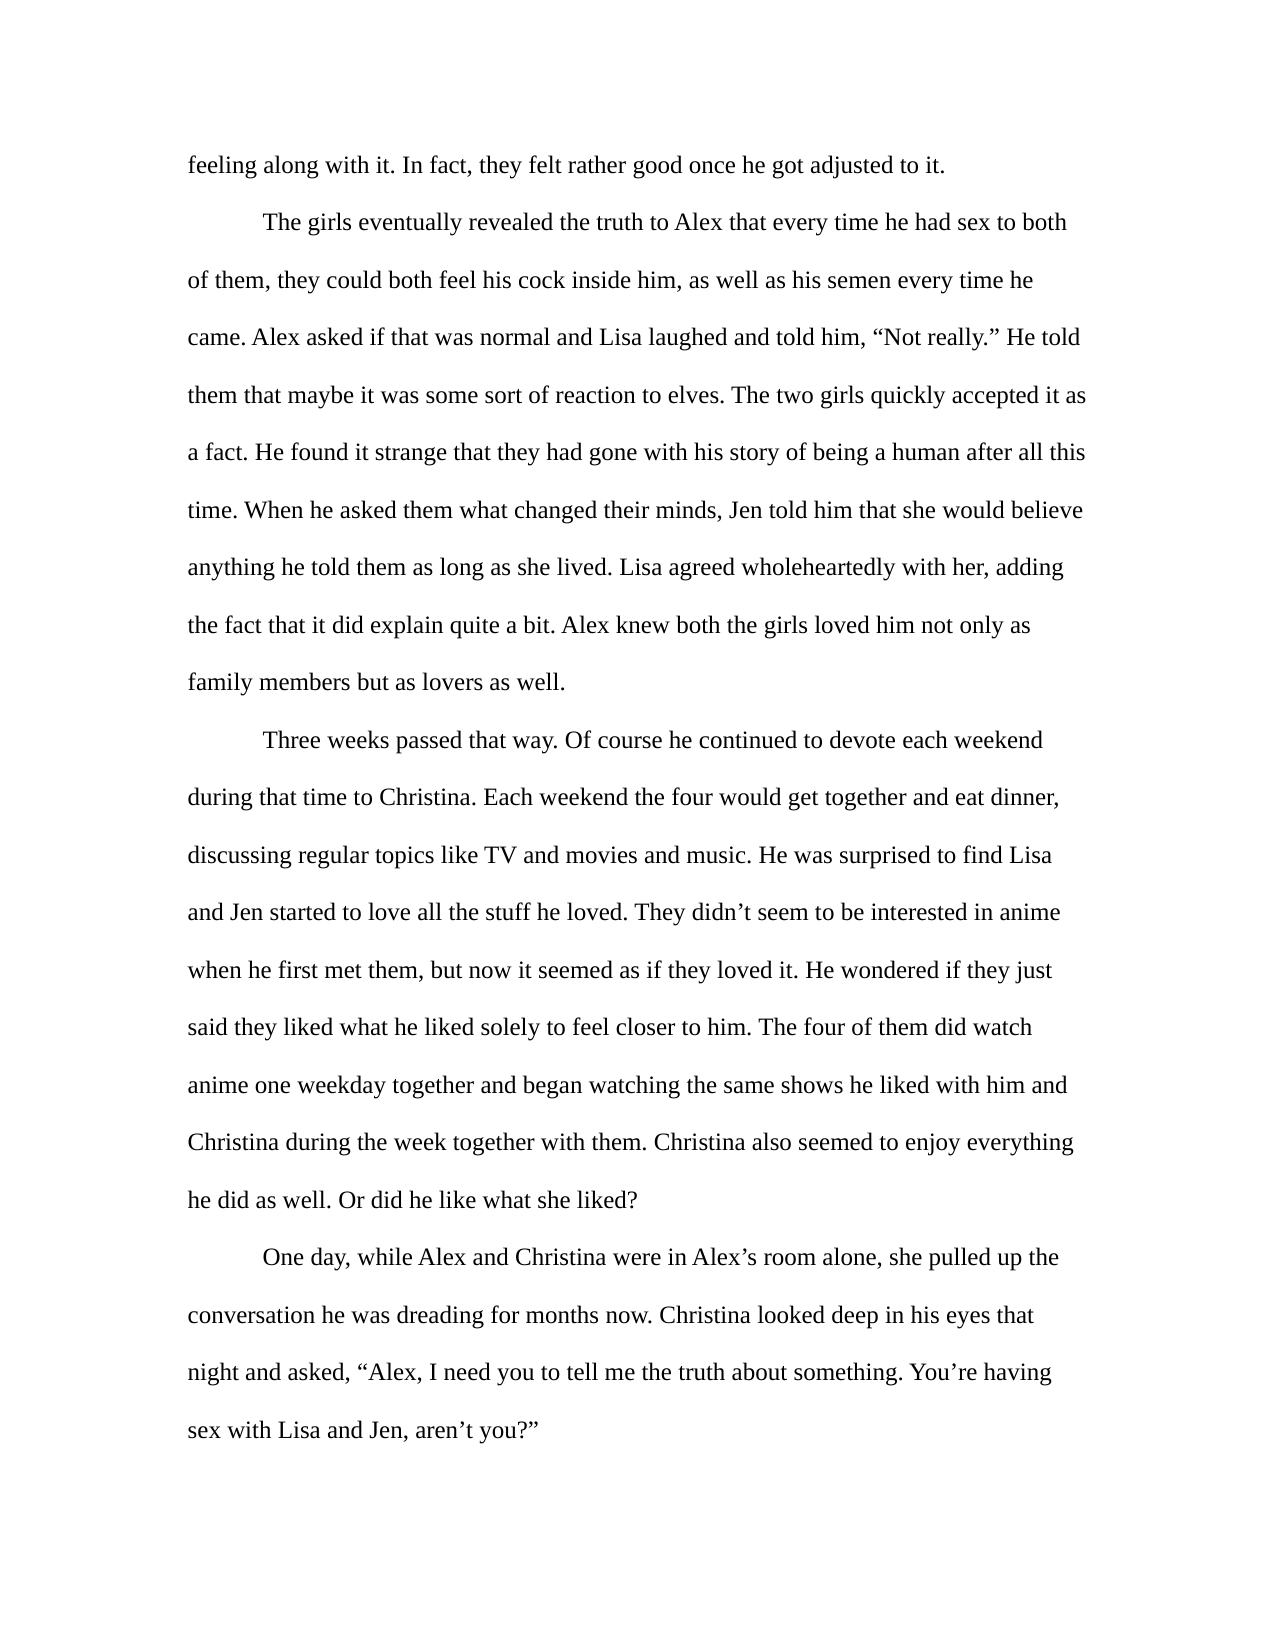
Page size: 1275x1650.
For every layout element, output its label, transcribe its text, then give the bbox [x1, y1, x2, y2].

text The girls eventually revealed the truth to Alex that every time he had sex to both of them, they could both feel his cock inside him, as well as his semen every time he came. Alex asked if that was normal and Lisa laughed and told him, “Not really.” He told them that maybe it was some sort of reaction to elves. The two girls quickly accepted it as a fact. He found it strange that they had gone with his story of being a human after all this time. When he asked them what changed their minds, Jen told him that she would believe anything he told them as long as she lived. Lisa agreed wholeheartedly with her, adding the fact that it did explain quite a bit. Alex knew both the girls loved him not only as family members but as lovers as well. [187, 207, 1087, 696]
text Three weeks passed that way. Of course he continued to devote each weekend during that time to Christina. Each weekend the four would get together and eat dinner, discussing regular topics like TV and movies and music. He was surprised to find Lisa and Jen started to love all the stuff he loved. They didn’t seem to be interested in anime when he first met them, but now it seemed as if they loved it. He wondered if they just said they liked what he liked solely to feel closer to him. The four of them did watch anime one weekday together and began watching the same shows he liked with him and Christina during the week together with them. Christina also seemed to enjoy everything he did as well. Or did he like what she liked? [187, 725, 1087, 1214]
text One day, while Alex and Christina were in Alex’s room alone, she pulled up the conversation he was dreading for months now. Christina looked deep in his eyes that night and asked, “Alex, I need you to tell me the truth about something. You’re having sex with Lisa and Jen, aren’t you?” [187, 1242, 1087, 1444]
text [187, 150, 1087, 179]
